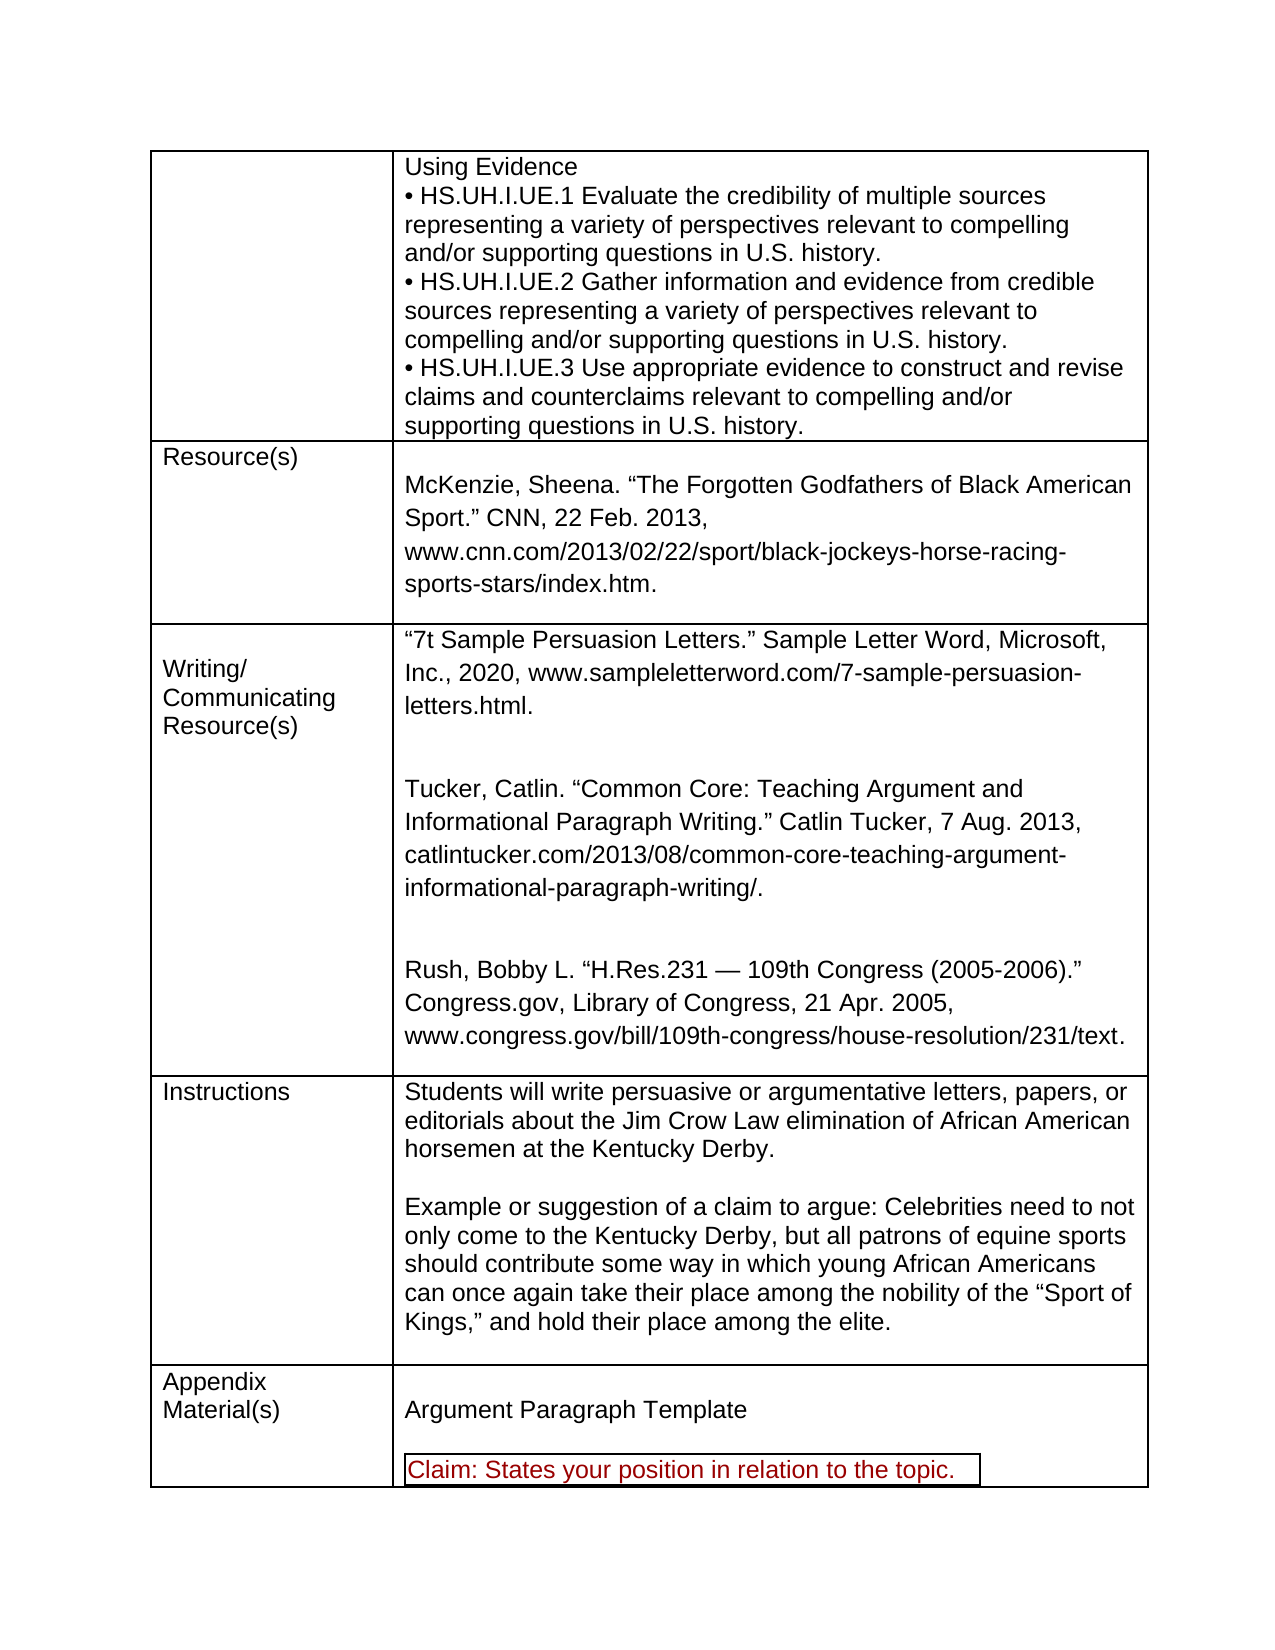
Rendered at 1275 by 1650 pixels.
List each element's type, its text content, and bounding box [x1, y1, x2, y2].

table_cell Argument Paragraph Template [394, 1366, 1147, 1486]
table_cell “7t Sample Persuasion Letters.” Sample Letter Word, Microsoft, Inc., 2020, www.sampleletterword.com/7-sample-persuasion-letters.html. Tucker, Catlin. “Common Core: Teaching Argument and Informational Paragraph Writing.” Catlin Tucker, 7 Aug. 2013, catlintucker.com/2013/08/common-core-teaching-argument-informational-paragraph-writing/. Rush, Bobby L. “H.Res.231 — 109th Congress (2005-2006).” Congress.gov, Library of Congress, 21 Apr. 2005, www.congress.gov/bill/109th-congress/house-resolution/231/text. [394, 625, 1147, 1075]
table_cell Writing/Communicating Resource(s) [152, 625, 392, 1075]
table_cell Students will write persuasive or argumentative letters, papers, or editorials about the Jim Crow Law elimination of African American horsemen at the Kentucky Derby. Example or suggestion of a claim to argue: Celebrities need to not only come to the Kentucky Derby, but all patrons of equine sports should contribute some way in which young African Americans can once again take their place among the nobility of the “Sport of Kings,” and hold their place among the elite. [394, 1077, 1147, 1364]
table_cell Resource(s) [152, 442, 392, 623]
table_cell McKenzie, Sheena. “The Forgotten Godfathers of Black American Sport.” CNN, 22 Feb. 2013, www.cnn.com/2013/02/22/sport/black-jockeys-horse-racing-sports-stars/index.htm. [394, 442, 1147, 623]
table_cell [394, 152, 1147, 439]
table_cell Instructions [152, 1077, 392, 1364]
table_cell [152, 152, 392, 439]
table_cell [152, 1366, 392, 1486]
